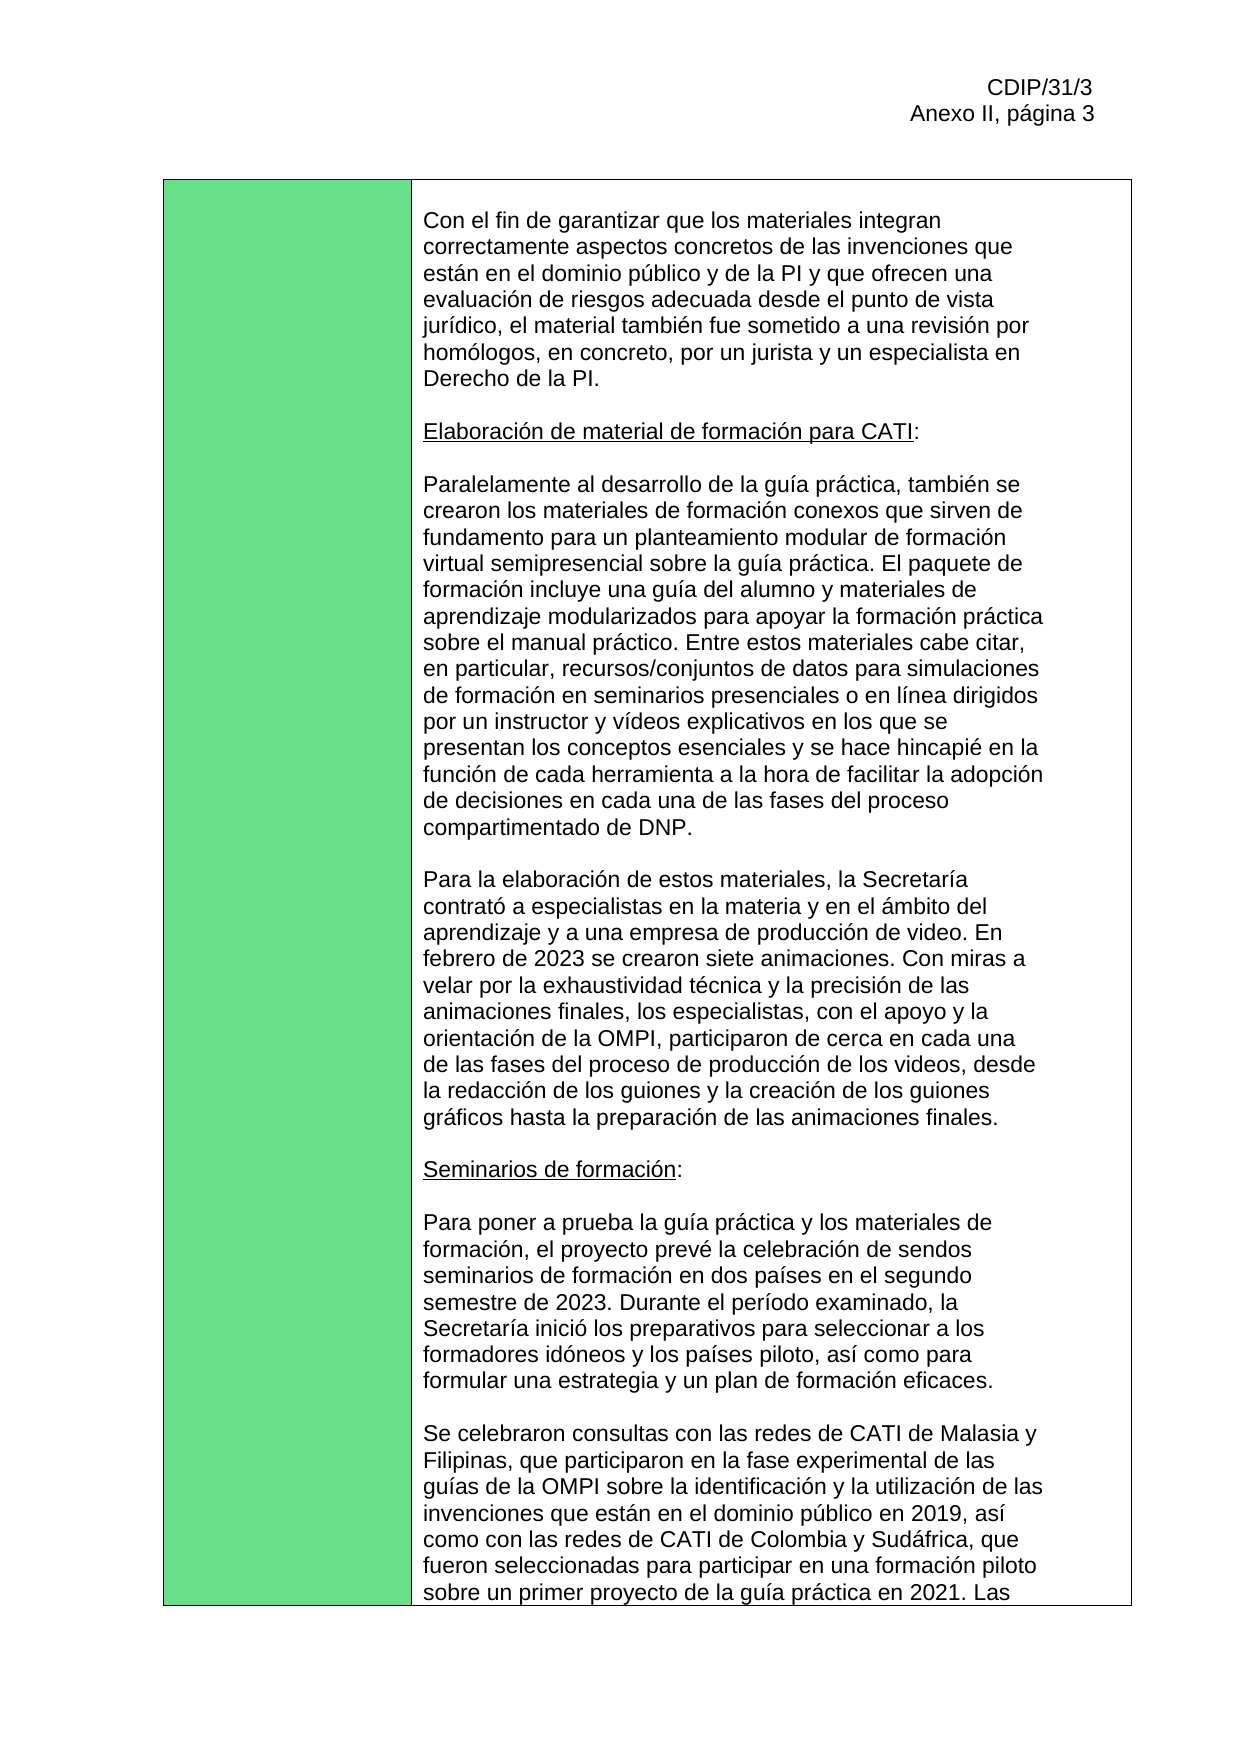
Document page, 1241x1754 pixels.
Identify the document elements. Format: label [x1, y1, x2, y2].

table_cell [164, 180, 411, 1605]
table_cell [412, 180, 1131, 1605]
